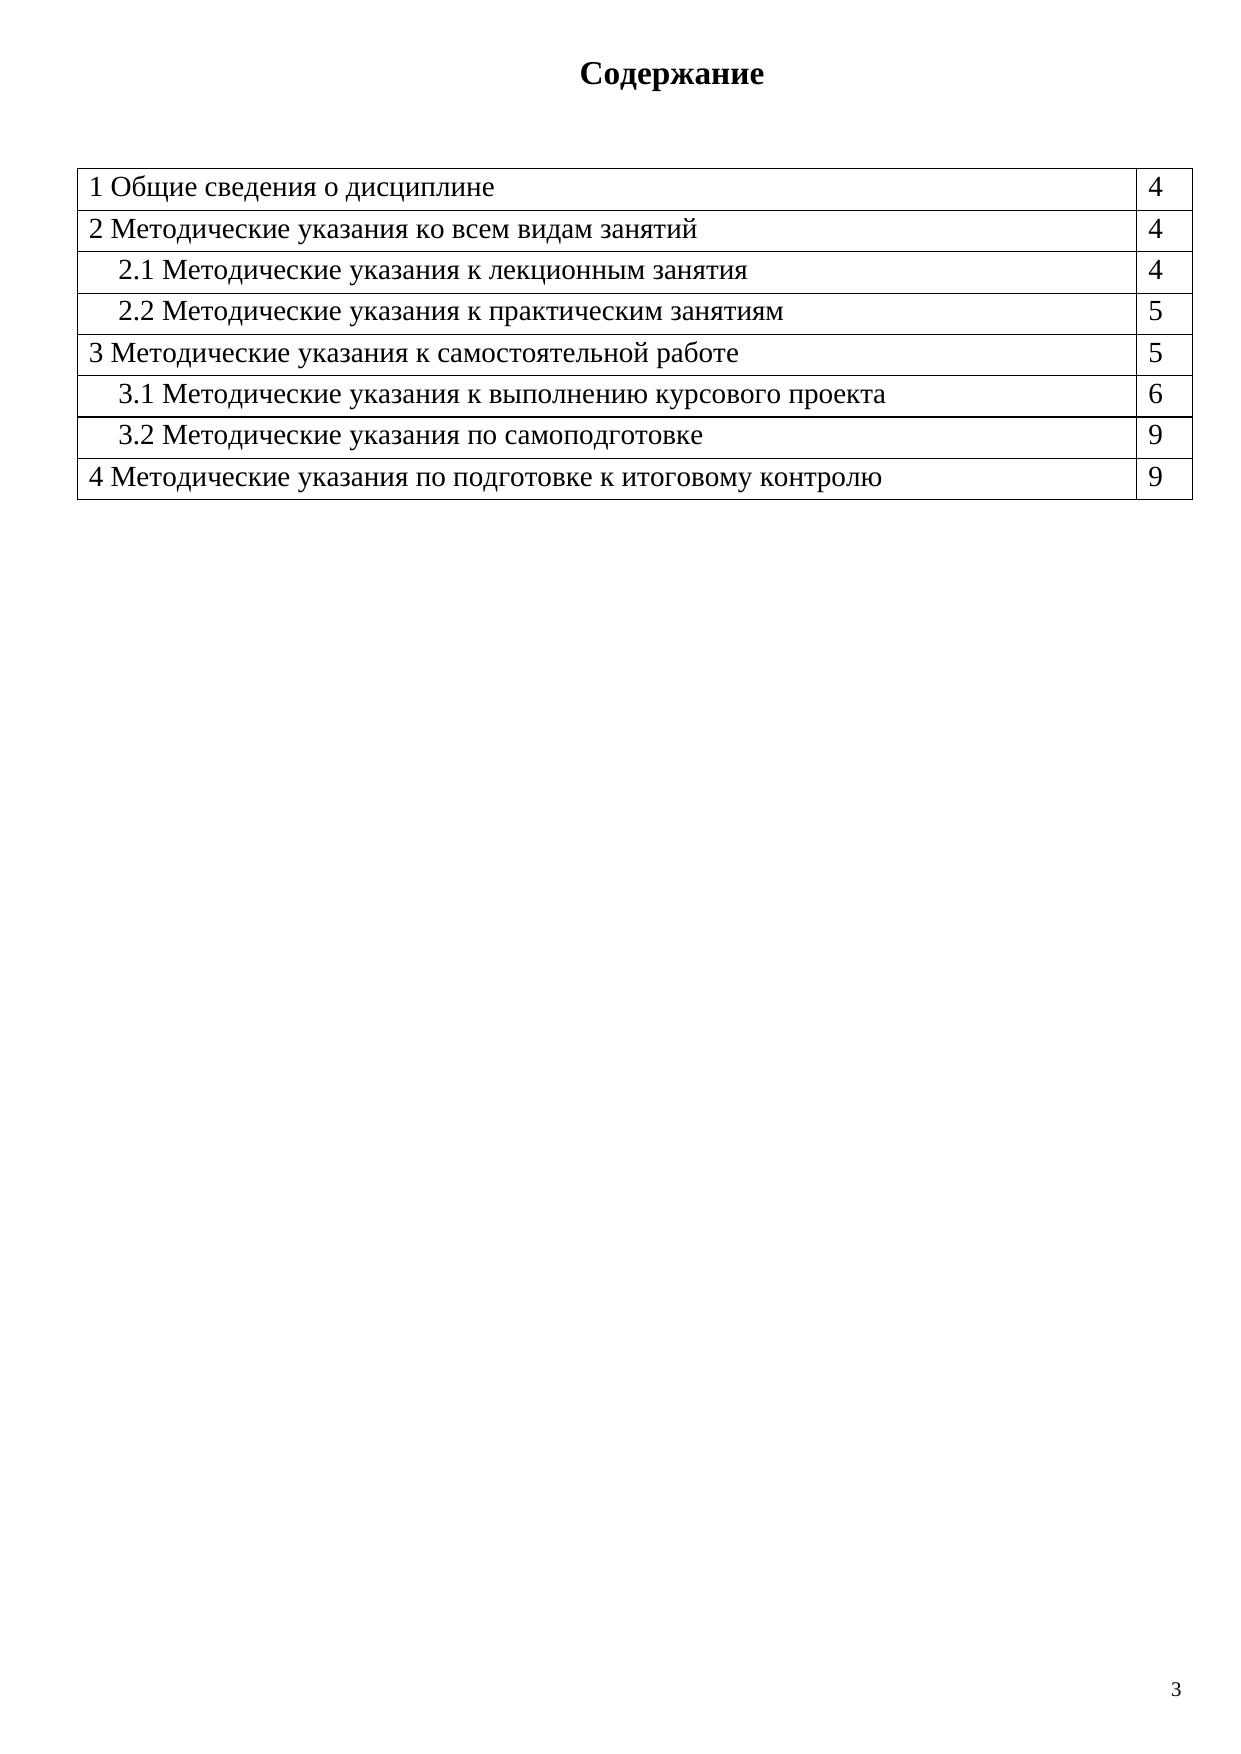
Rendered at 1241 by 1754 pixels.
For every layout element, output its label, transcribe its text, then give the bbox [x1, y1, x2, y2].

table_cell 6 [1137, 376, 1192, 416]
table_cell 4 Методические указания по подготовке к итоговому контролю [78, 459, 1136, 499]
table_cell 5 [1137, 335, 1192, 375]
table_cell 2.1 Методические указания к лекционным занятия [78, 252, 1136, 292]
table_cell 5 [1137, 294, 1192, 334]
table_cell 2.2 Методические указания к практическим занятиям [78, 294, 1136, 334]
text Содержание [88, 53, 1181, 91]
table_cell 3.2 Методические указания по самоподготовке [78, 418, 1136, 458]
table_cell 4 [1137, 252, 1192, 292]
table_cell 4 [1137, 211, 1192, 251]
table_header 4 [1137, 169, 1192, 210]
table_cell 2 Методические указания ко всем видам занятий [78, 211, 1136, 251]
table_header 1 Общие сведения о дисциплине [78, 169, 1136, 210]
table_cell 9 [1137, 418, 1192, 458]
table_cell 3.1 Методические указания к выполнению курсового проекта [78, 376, 1136, 416]
table_cell 3 Методические указания к самостоятельной работе [78, 335, 1136, 375]
table_cell 9 [1137, 459, 1192, 499]
